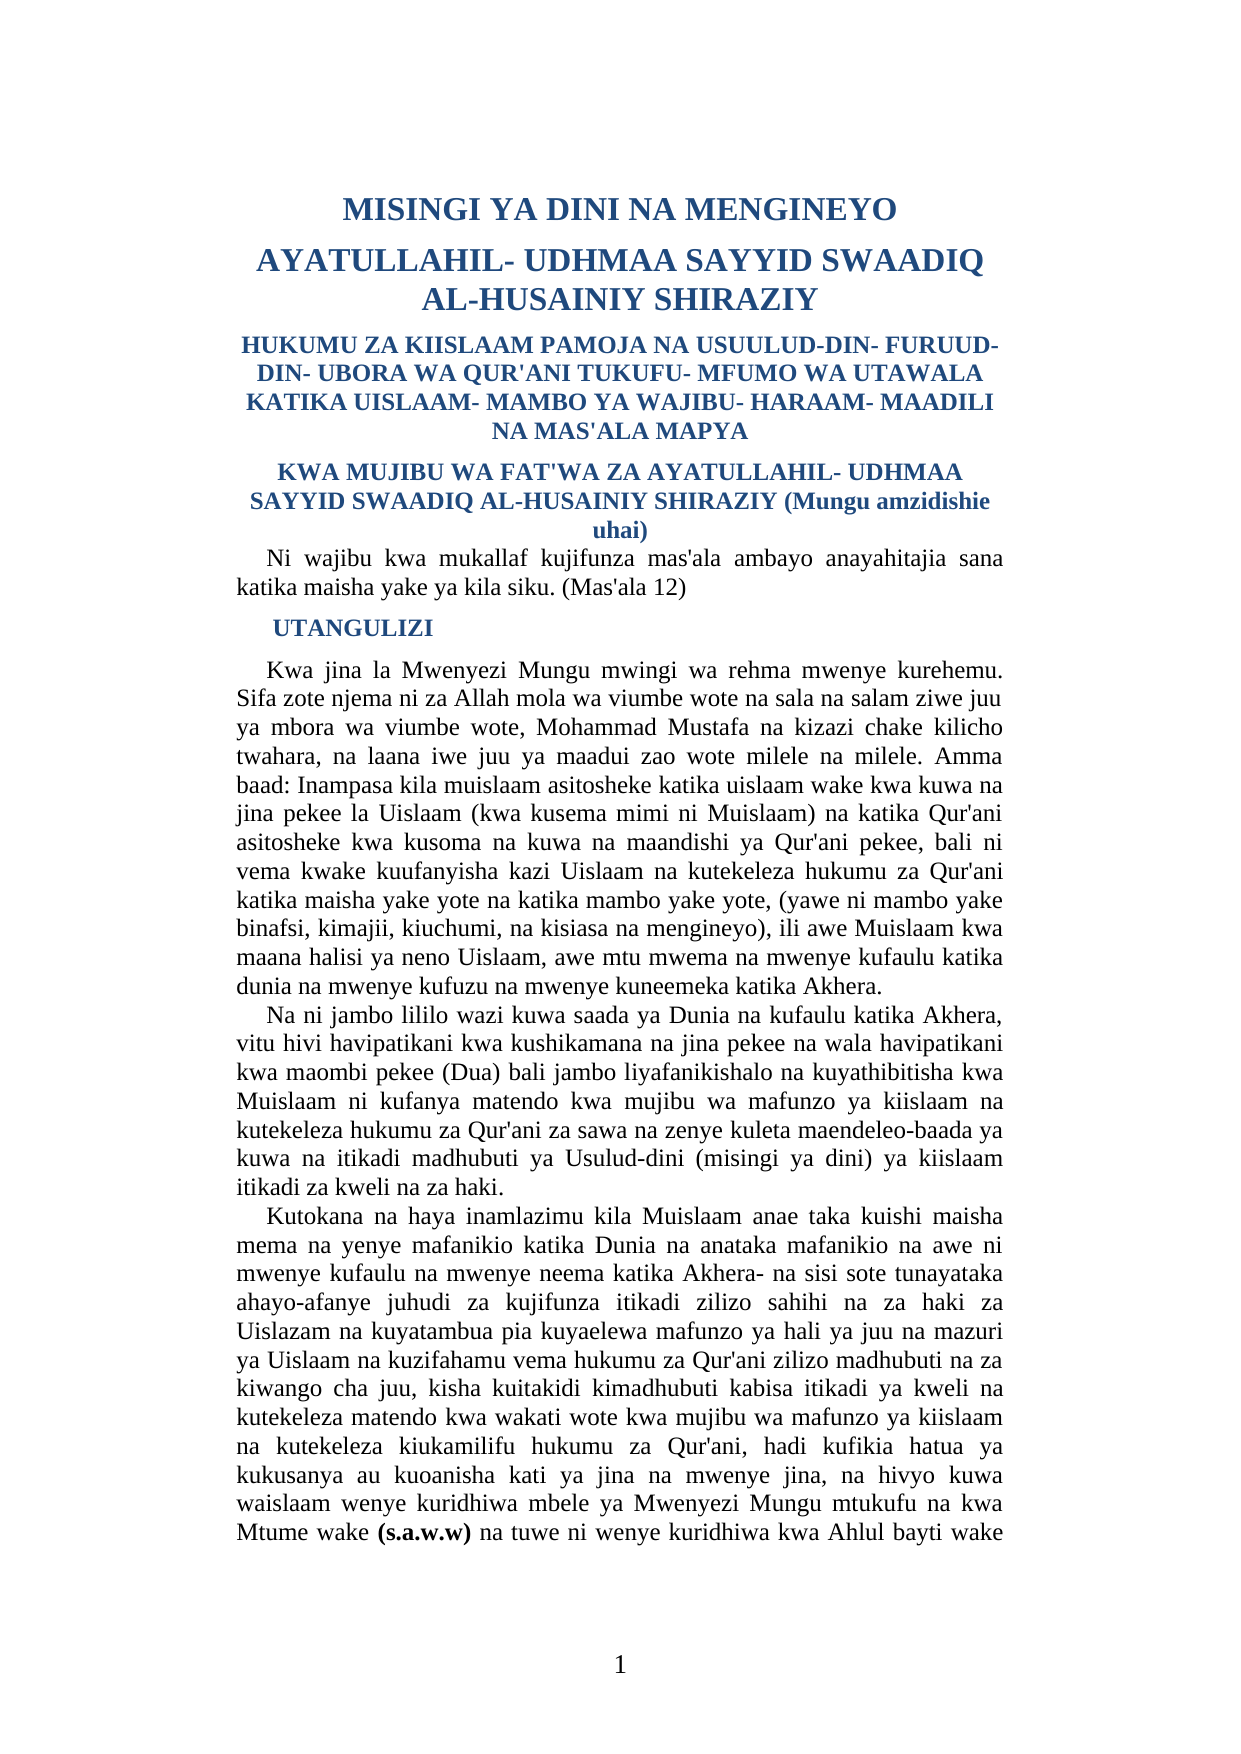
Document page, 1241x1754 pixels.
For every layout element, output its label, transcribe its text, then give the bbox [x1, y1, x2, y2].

subtitle UTANGULIZI [236, 613, 1004, 642]
text Kwa jina la Mwenyezi Mungu mwingi wa rehma mwenye kurehemu. Sifa zote njema ni za Allah mola wa viumbe wote na sala na salam ziwe juu ya mbora wa viumbe wote, Mohammad Mustafa na kizazi chake kilicho twahara, na laana iwe juu ya maadui zao wote milele na milele. Amma baad: Inampasa kila muislaam asitosheke katika uislaam wake kwa kuwa na jina pekee la Uislaam (kwa kusema mimi ni Muislaam) na katika Qur'ani asitosheke kwa kusoma na kuwa na maandishi ya Qur'ani pekee, bali ni vema kwake kuufanyisha kazi Uislaam na kutekeleza hukumu za Qur'ani katika maisha yake yote na katika mambo yake yote, (yawe ni mambo yake binafsi, kimajii, kiuchumi, na kisiasa na mengineyo), ili awe Muislaam kwa maana halisi ya neno Uislaam, awe mtu mwema na mwenye kufaulu katika dunia na mwenye kufuzu na mwenye kuneemeka katika Akhera. [236, 655, 1004, 1000]
text Na ni jambo lililo wazi kuwa saada ya Dunia na kufaulu katika Akhera, vitu hivi havipatikani kwa kushikamana na jina pekee na wala havipatikani kwa maombi pekee (Dua) bali jambo liyafanikishalo na kuyathibitisha kwa Muislaam ni kufanya matendo kwa mujibu wa mafunzo ya kiislaam na kutekeleza hukumu za Qur'ani za sawa na zenye kuleta maendeleo-baada ya kuwa na itikadi madhubuti ya Usulud-dini (misingi ya dini) ya kiislaam itikadi za kweli na za haki. [236, 1000, 1004, 1201]
subtitle HUKUMU ZA KIISLAAM PAMOJA NA USUULUD-DIN- FURUUD-DIN- UBORA WA QUR'ANI TUKUFU- MFUMO WA UTAWALA KATIKA UISLAAM- MAMBO YA WAJIBU- HARAAM- MAADILI NA MAS'ALA MAPYA [236, 330, 1004, 445]
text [236, 1201, 1004, 1546]
subtitle KWA MUJIBU WA FAT'WA ZA AYATULLAHIL- UDHMAA SAYYID SWAADIQ AL-HUSAINIY SHIRAZIY (Mungu amzidishie uhai) [236, 457, 1004, 543]
subtitle MISINGI YA DINI NA MENGINEYO [236, 190, 1004, 228]
subtitle AYATULLAHIL- UDHMAA SAYYID SWAADIQ AL-HUSAINIY SHIRAZIY [236, 241, 1004, 317]
text Ni wajibu kwa mukallaf kujifunza mas'ala ambayo anayahitajia sana katika maisha yake ya kila siku. (Mas'ala 12) [236, 543, 1004, 601]
